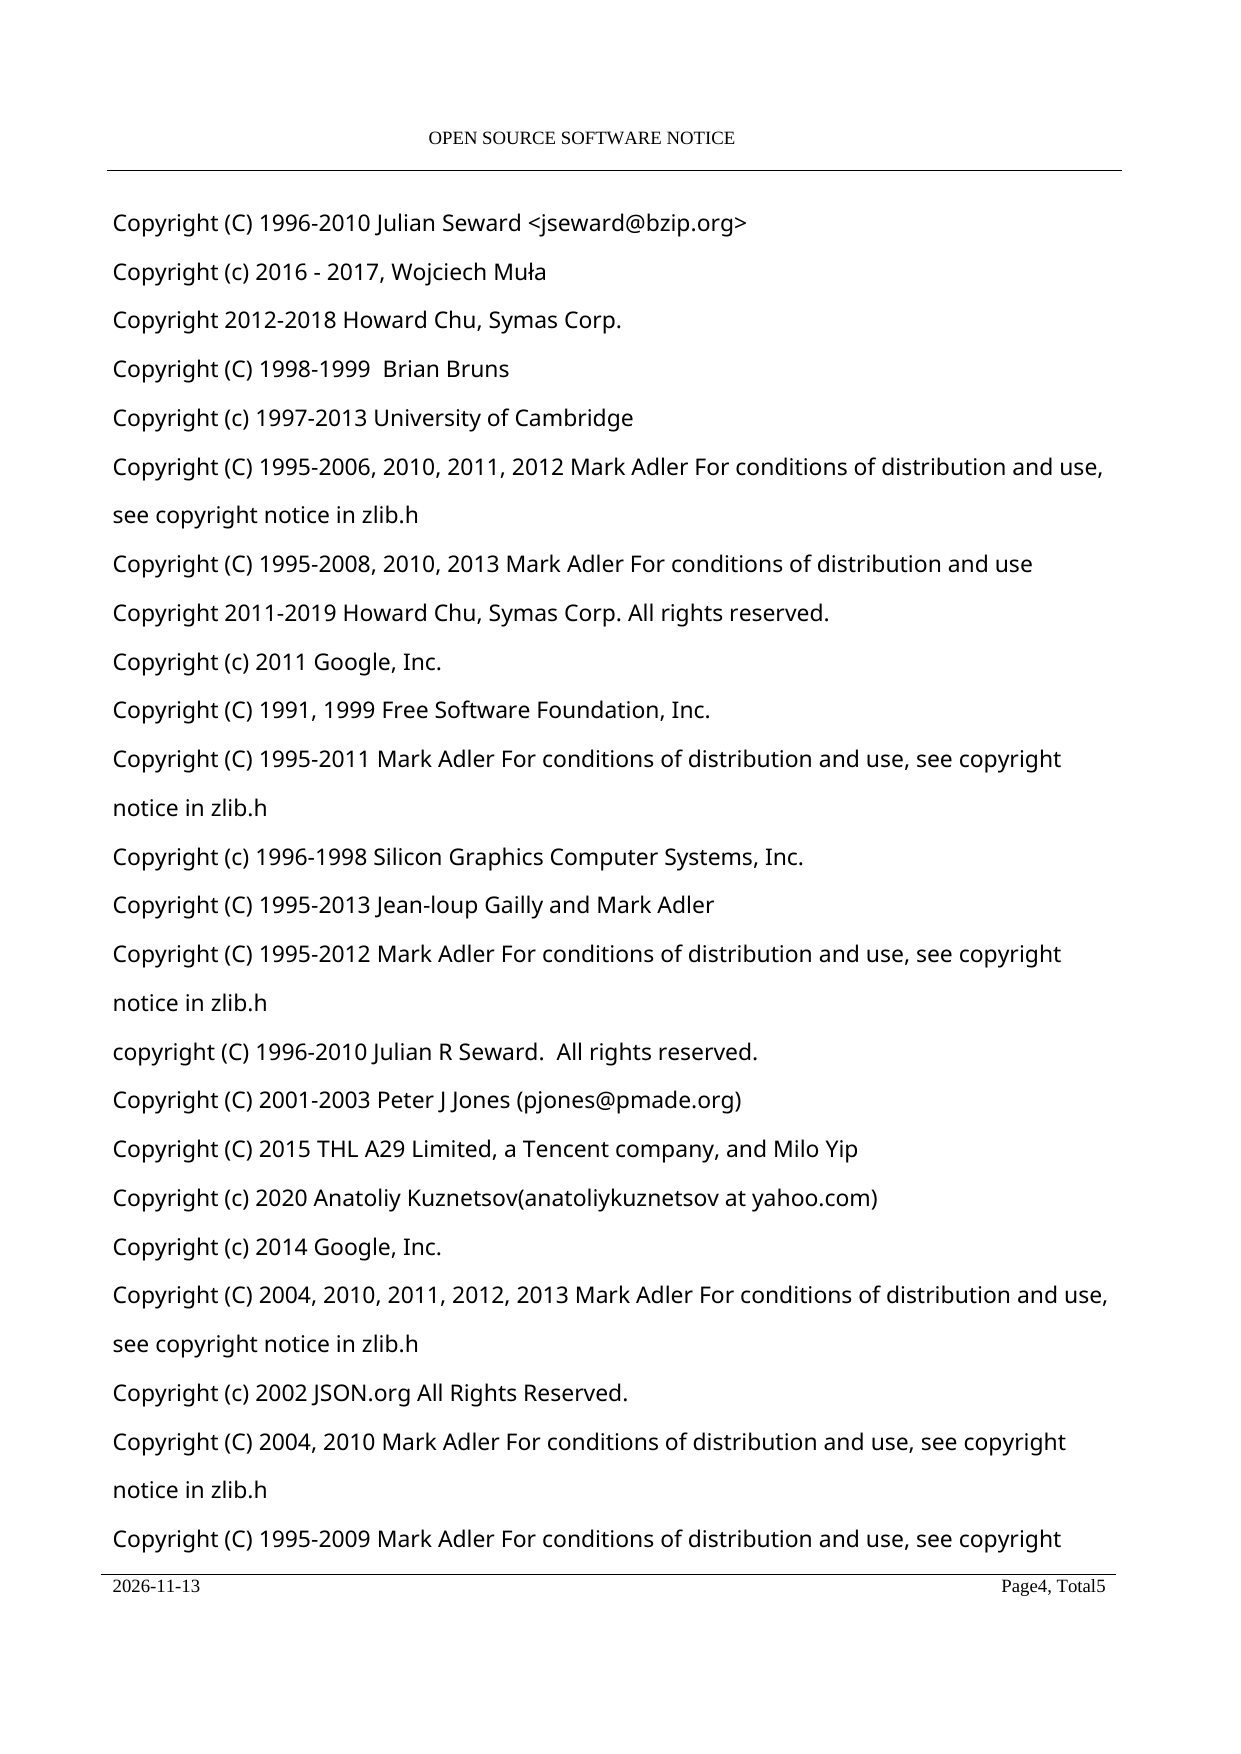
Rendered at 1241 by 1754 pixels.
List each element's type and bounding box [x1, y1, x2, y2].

text [112, 206, 1128, 1555]
